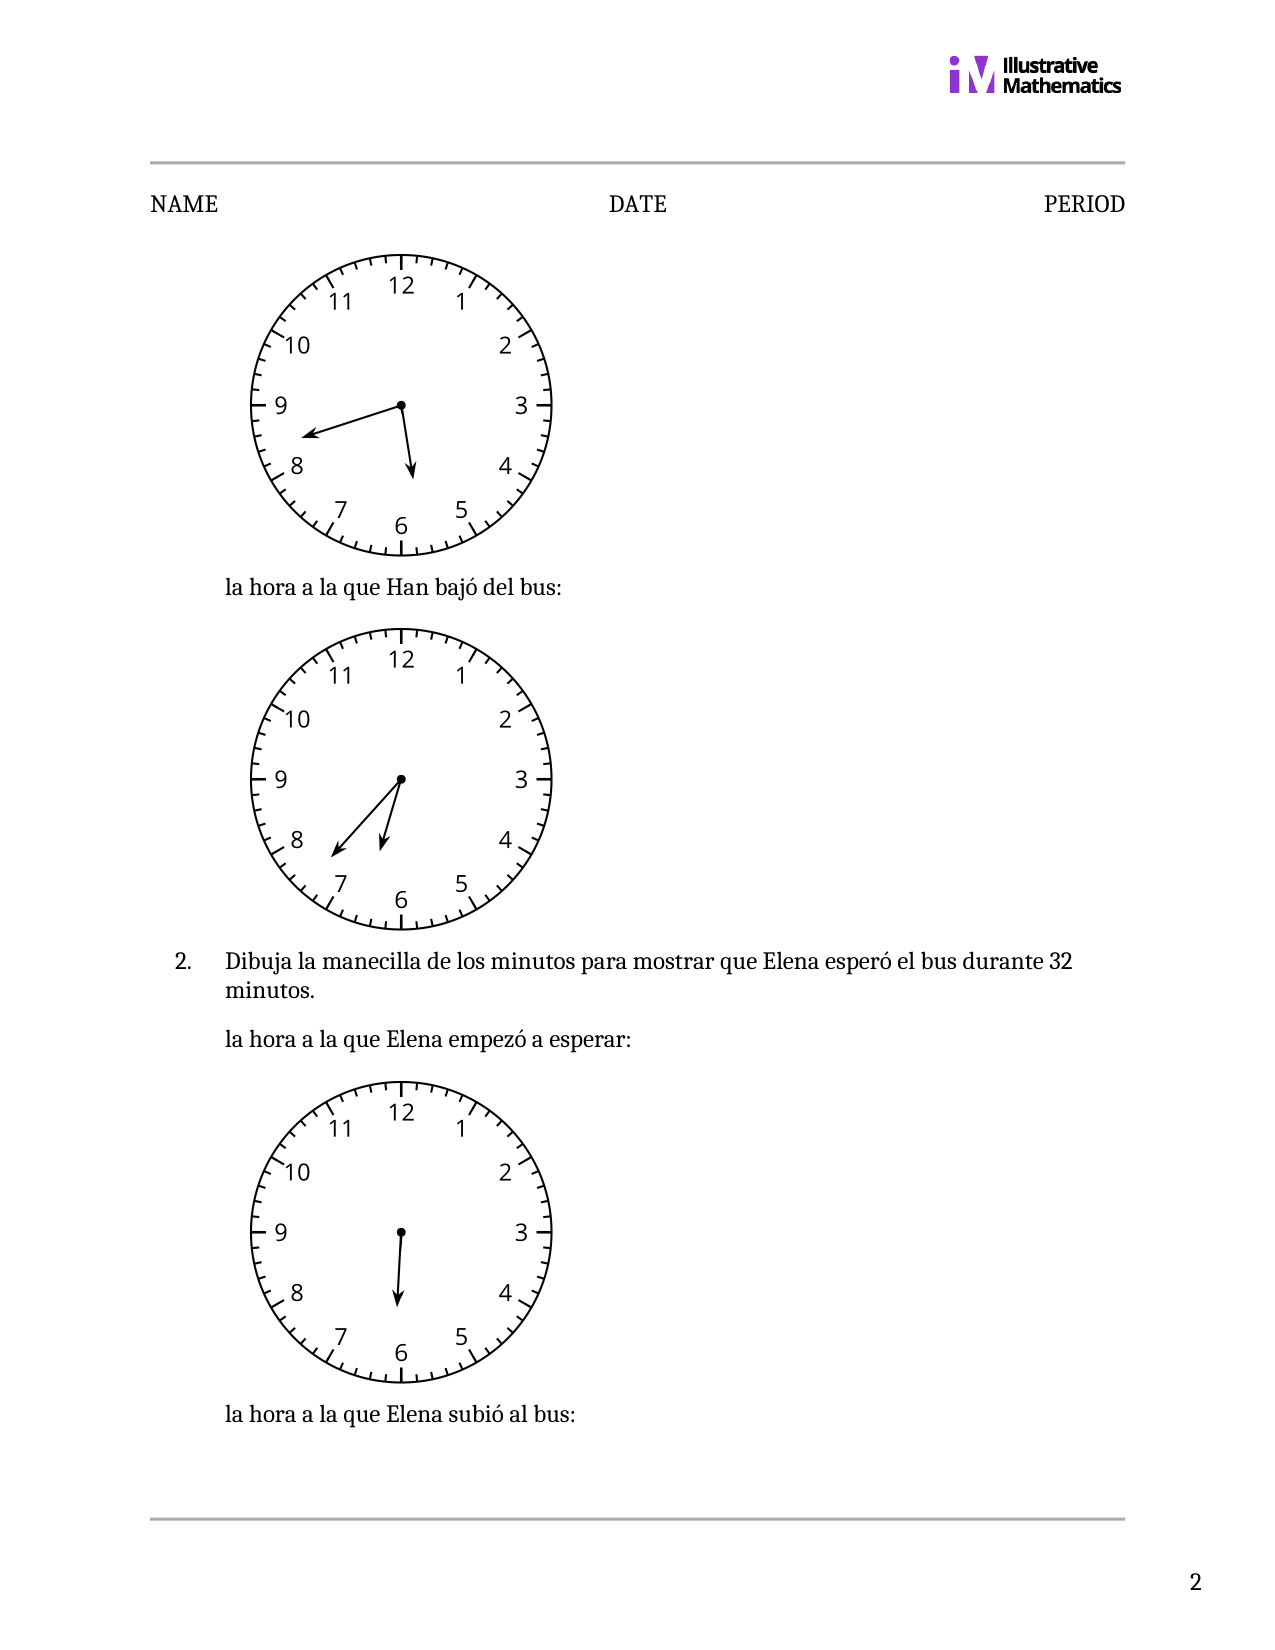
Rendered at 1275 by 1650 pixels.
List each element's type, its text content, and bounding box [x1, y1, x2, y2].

picture [243, 622, 559, 937]
list Dibuja la manecilla de los minutos para mostrar que Elena esperó el bus durante 32 minutos. [175, 947, 1125, 1004]
list la hora a la que Elena empezó a esperar: [175, 1025, 1125, 1054]
list la hora a la que Han bajó del bus: [175, 572, 1125, 601]
picture [243, 1075, 559, 1390]
picture [949, 55, 1121, 93]
picture [243, 247, 559, 563]
list la hora a la que Elena subió al bus: [175, 1400, 1125, 1429]
